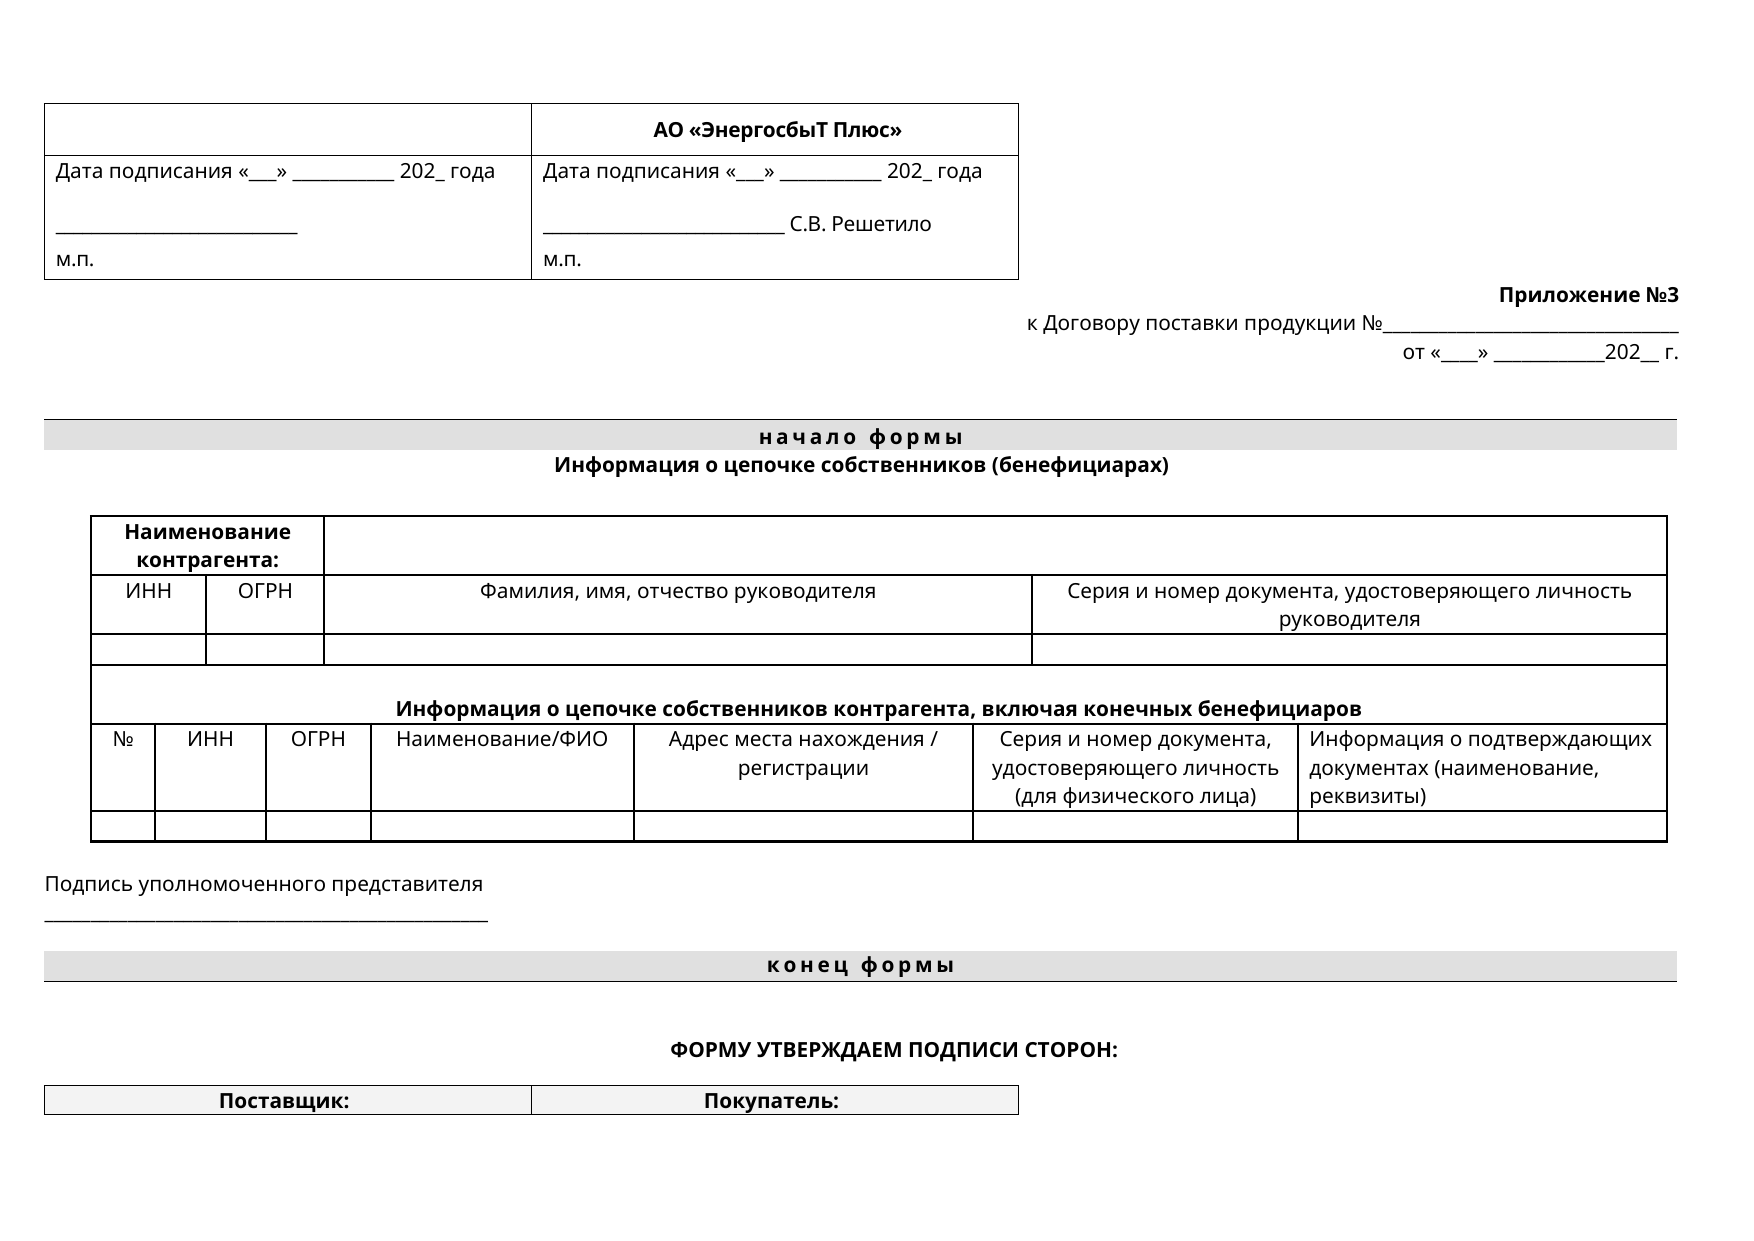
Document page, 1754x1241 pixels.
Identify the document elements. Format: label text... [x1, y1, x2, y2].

table_header Покупатель: [532, 1086, 1018, 1114]
table_cell Адрес места нахождения / регистрации [635, 725, 972, 810]
table_cell Информация о подтверждающих документах (наименование, реквизиты) [1299, 725, 1666, 810]
table_cell [267, 812, 370, 840]
text от «____» ____________202__ г. [44, 337, 1679, 365]
table_cell Наименование/ФИО [372, 725, 633, 810]
table_cell Фамилия, имя, отчество руководителя [325, 576, 1031, 633]
table_header Наименование контрагента: [92, 517, 323, 574]
table_cell ОГРН [267, 725, 370, 810]
table_cell ОГРН [207, 576, 323, 633]
table_cell [1033, 635, 1666, 663]
table_cell Информация о цепочке собственников контрагента, включая конечных бенефициаров [92, 666, 1666, 722]
text к Договору поставки продукции №________________________________ [44, 308, 1679, 337]
text конец формы [44, 951, 1677, 981]
table_cell [207, 635, 323, 663]
text Подпись уполномоченного представителя [44, 869, 1679, 897]
table_cell ИНН [92, 576, 205, 633]
table_cell [92, 812, 154, 840]
table_cell № [92, 725, 154, 810]
table_cell [45, 104, 531, 155]
text Приложение №3 [44, 280, 1679, 308]
text ________________________________________________ [44, 897, 1679, 926]
table_cell [325, 635, 1031, 663]
table_cell Серия и номер документа, удостоверяющего личность руководителя [1033, 576, 1666, 633]
table_cell Серия и номер документа, удостоверяющего личность (для физического лица) [974, 725, 1297, 810]
table_cell Дата подписания «___» ___________ 202_ года ___________________________ м.п. [45, 156, 531, 279]
table_cell [372, 812, 633, 840]
table_cell [974, 812, 1297, 840]
table_header Поставщик: [45, 1086, 531, 1114]
table_cell АО «ЭнергосбыТ Плюс» [532, 104, 1018, 155]
table_cell Дата подписания «___» ___________ 202_ года ___________________________ С.В. Решетило м.п. [532, 156, 1018, 279]
table_cell [1299, 812, 1666, 840]
table_cell [635, 812, 972, 840]
table_header [325, 517, 1666, 574]
table_cell [156, 812, 265, 840]
text Информация о цепочке собственников (бенефициарах) [44, 450, 1679, 479]
text начало формы [44, 420, 1677, 450]
text ФОРМУ УТВЕРЖДАЕМ ПОДПИСИ СТОРОН: [44, 1036, 1679, 1064]
table_cell ИНН [156, 725, 265, 810]
table_cell [92, 635, 205, 663]
